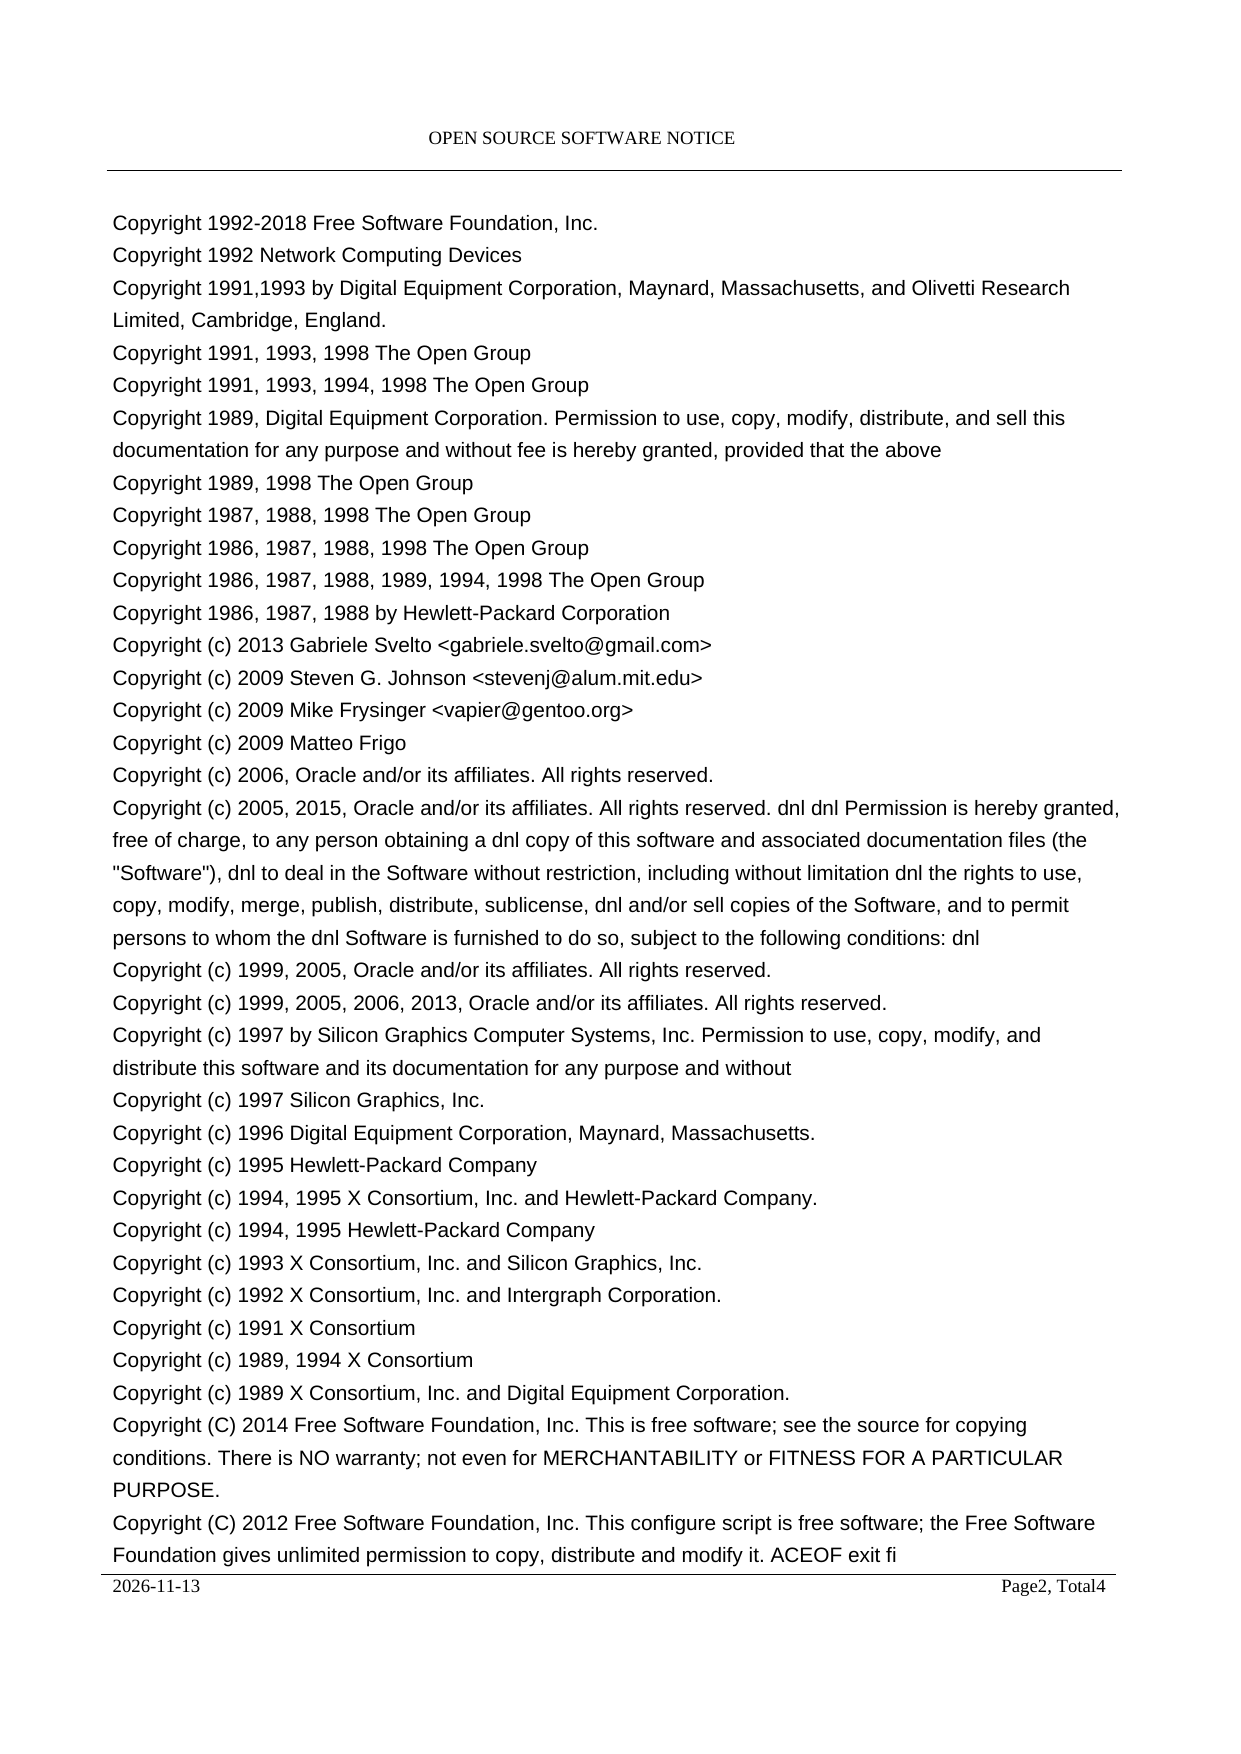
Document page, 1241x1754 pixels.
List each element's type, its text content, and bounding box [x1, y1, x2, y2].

text Copyright (c) 2009 Mike Frysinger <vapier@gentoo.org> [112, 694, 1128, 726]
text Copyright 1991,1993 by Digital Equipment Corporation, Maynard, Massachusetts, and Olivetti Research Limited, Cambridge, England. [112, 271, 1128, 336]
text Copyright 1992 Network Computing Devices [112, 239, 1128, 271]
text Copyright (c) 1996 Digital Equipment Corporation, Maynard, Massachusetts. [112, 1116, 1128, 1149]
text Copyright (c) 1995 Hewlett-Packard Company [112, 1149, 1128, 1181]
text Copyright (c) 1994, 1995 Hewlett-Packard Company [112, 1214, 1128, 1246]
text Copyright (c) 1997 Silicon Graphics, Inc. [112, 1084, 1128, 1116]
text Copyright 1987, 1988, 1998 The Open Group [112, 499, 1128, 531]
text Copyright (c) 2013 Gabriele Svelto <gabriele.svelto@gmail.com> [112, 629, 1128, 661]
text Copyright 1991, 1993, 1994, 1998 The Open Group [112, 369, 1128, 401]
text Copyright 1986, 1987, 1988 by Hewlett-Packard Corporation [112, 596, 1128, 629]
text Copyright 1986, 1987, 1988, 1998 The Open Group [112, 531, 1128, 564]
text Copyright (c) 2009 Matteo Frigo [112, 726, 1128, 759]
text Copyright 1986, 1987, 1988, 1989, 1994, 1998 The Open Group [112, 564, 1128, 596]
text Copyright (c) 2006, Oracle and/or its affiliates. All rights reserved. [112, 759, 1128, 791]
text Copyright (c) 1997 by Silicon Graphics Computer Systems, Inc. Permission to use, copy, modify, and distribute this software and its documentation for any purpose and without [112, 1019, 1128, 1084]
text Copyright (c) 1993 X Consortium, Inc. and Silicon Graphics, Inc. [112, 1246, 1128, 1279]
text Copyright (c) 1992 X Consortium, Inc. and Intergraph Corporation. [112, 1279, 1128, 1311]
text Copyright (c) 1989, 1994 X Consortium [112, 1344, 1128, 1376]
text Copyright (c) 1999, 2005, 2006, 2013, Oracle and/or its affiliates. All rights reserved. [112, 986, 1128, 1019]
text Copyright 1992-2018 Free Software Foundation, Inc. [112, 206, 1128, 239]
text Copyright (c) 2005, 2015, Oracle and/or its affiliates. All rights reserved. dnl dnl Permission is hereby granted, free of charge, to any person obtaining a dnl copy of this software and associated documentation files (the "Software"), dnl to deal in the Software without restriction, including without limitation dnl the rights to use, copy, modify, merge, publish, distribute, sublicense, dnl and/or sell copies of the Software, and to permit persons to whom the dnl Software is furnished to do so, subject to the following conditions: dnl [112, 791, 1128, 954]
text Copyright (C) 2014 Free Software Foundation, Inc. This is free software; see the source for copying conditions. There is NO warranty; not even for MERCHANTABILITY or FITNESS FOR A PARTICULAR PURPOSE. [112, 1409, 1128, 1506]
text Copyright 1989, Digital Equipment Corporation. Permission to use, copy, modify, distribute, and sell this documentation for any purpose and without fee is hereby granted, provided that the above [112, 401, 1128, 466]
text Copyright 1991, 1993, 1998 The Open Group [112, 336, 1128, 369]
text Copyright (c) 1989 X Consortium, Inc. and Digital Equipment Corporation. [112, 1376, 1128, 1409]
text Copyright (c) 1994, 1995 X Consortium, Inc. and Hewlett-Packard Company. [112, 1181, 1128, 1214]
text Copyright 1989, 1998 The Open Group [112, 466, 1128, 499]
text Copyright (C) 2012 Free Software Foundation, Inc. This configure script is free software; the Free Software Foundation gives unlimited permission to copy, distribute and modify it. ACEOF exit fi [112, 1506, 1128, 1571]
text Copyright (c) 2009 Steven G. Johnson <stevenj@alum.mit.edu> [112, 661, 1128, 694]
text Copyright (c) 1999, 2005, Oracle and/or its affiliates. All rights reserved. [112, 954, 1128, 986]
text Copyright (c) 1991 X Consortium [112, 1311, 1128, 1344]
